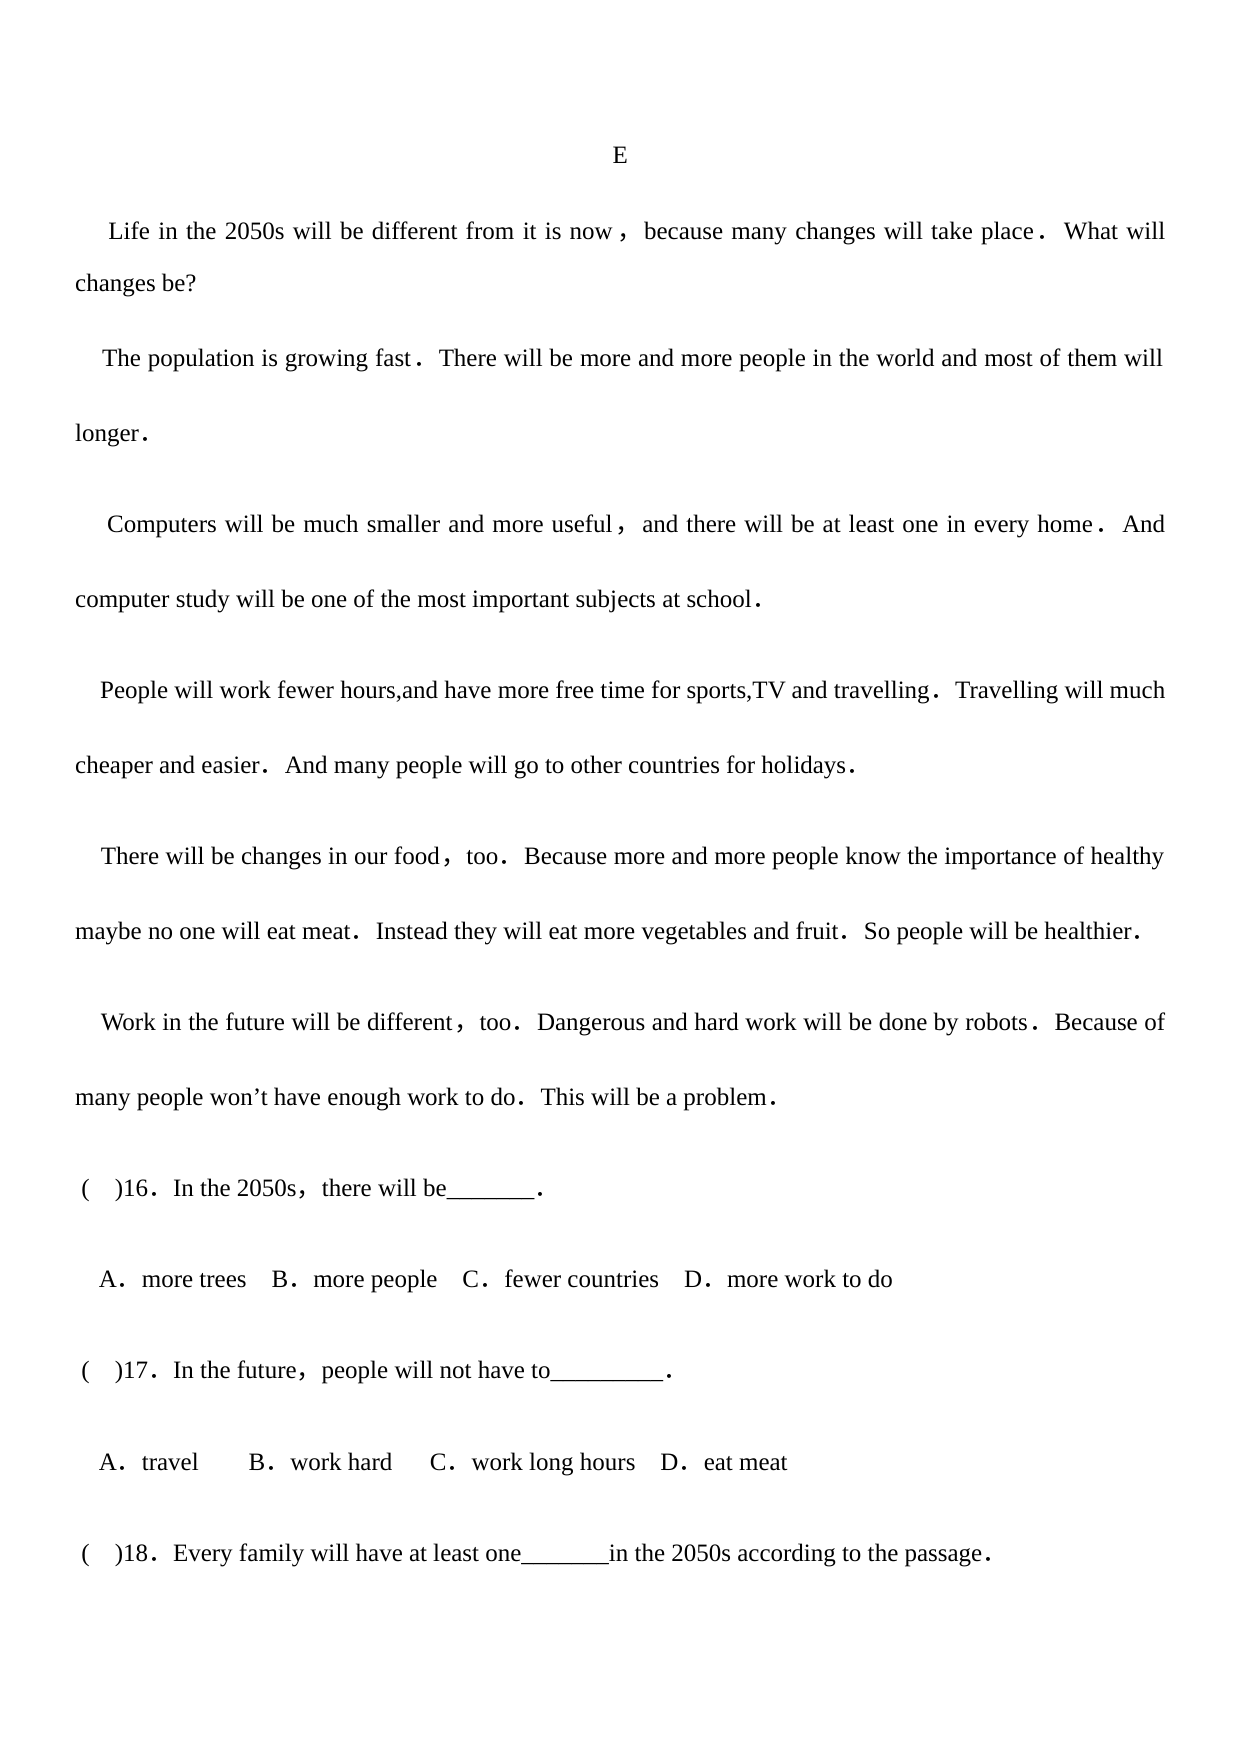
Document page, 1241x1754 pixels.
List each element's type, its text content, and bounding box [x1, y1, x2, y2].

text E [75, 138, 1165, 171]
text People will work fewer hours,and have more free time for sports,TV and travelling．Travelling will much cheaper and easier．And many people will go to other countries for holidays． [75, 655, 1165, 795]
text Life in the 2050s will be different from it is now，because many changes will take place．What will changes be? [75, 196, 1165, 298]
text ( )17．In the future，people will not have to_________． [75, 1336, 1165, 1401]
text The population is growing fast．There will be more and more people in the world and most of them will longer． [75, 323, 1165, 463]
text There will be changes in our food，too．Because more and more people know the importance of healthy maybe no one will eat meat．Instead they will eat more vegetables and fruit．So people will be healthier． [75, 821, 1165, 961]
text ( )18．Every family will have at least one_______in the 2050s according to the passage． [75, 1518, 1165, 1583]
text ( )16．In the 2050s，there will be_______． [75, 1153, 1165, 1218]
text Work in the future will be different，too．Dangerous and hard work will be done by robots．Because of many people won’t have enough work to do．This will be a problem． [75, 987, 1165, 1127]
text Computers will be much smaller and more useful，and there will be at least one in every home．And computer study will be one of the most important subjects at school． [75, 489, 1165, 629]
text A．more trees B．more people C．fewer countries D．more work to do [75, 1244, 1165, 1309]
text A．travel B．work hard C．work long hours D．eat meat [75, 1427, 1165, 1492]
